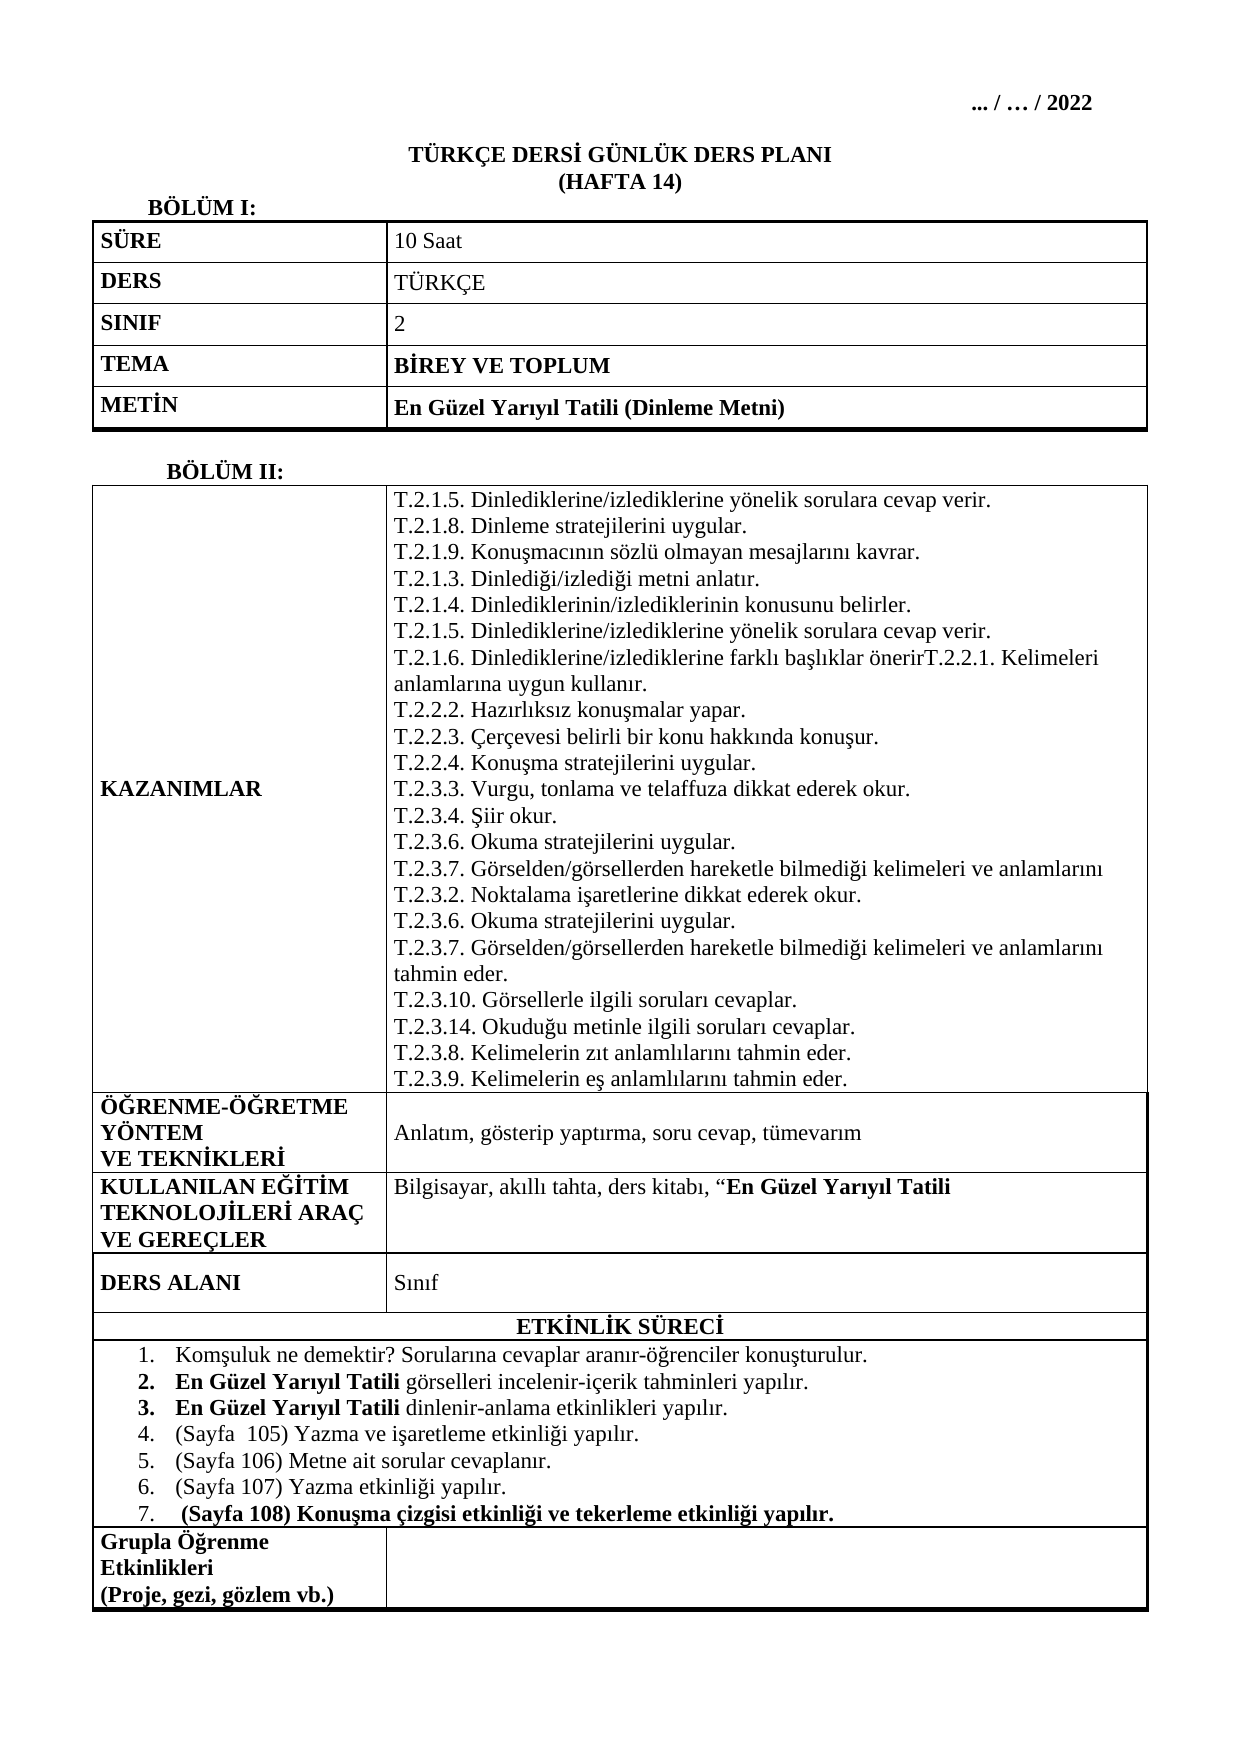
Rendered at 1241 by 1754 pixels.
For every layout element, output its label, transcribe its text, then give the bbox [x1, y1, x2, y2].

table_cell SINIF [94, 304, 386, 344]
table_cell TEMA [94, 346, 386, 386]
text BÖLÜM II: [148, 458, 1092, 484]
table_cell Komşuluk ne demektir? Sorularına cevaplar aranır-öğrenciler konuşturulur. En Güzel Yarıyıl Tatili görselleri incelenir-içerik tahminleri yapılır. En Güzel Yarıyıl Tatili dinlenir-anlama etkinlikleri yapılır. (Sayfa 105) Yazma ve işaretleme etkinliği yapılır. (Sayfa 106) Metne ait sorular cevaplanır. (Sayfa 107) Yazma etkinliği yapılır. (Sayfa 108) Konuşma çizgisi etkinliği ve tekerleme etkinliği yapılır. [94, 1341, 1146, 1526]
table_cell ÖĞRENME-ÖĞRETME YÖNTEM VE TEKNİKLERİ [93, 1093, 386, 1172]
table_header KAZANIMLAR [93, 486, 386, 1092]
table_cell Sınıf [387, 1254, 1146, 1311]
table_cell TÜRKÇE [388, 263, 1146, 303]
table_cell 2 [388, 304, 1146, 344]
text BÖLÜM I: [148, 194, 1092, 220]
table_cell Anlatım, gösterip yaptırma, soru cevap, tümevarım [387, 1093, 1146, 1172]
table_cell BİREY VE TOPLUM [388, 346, 1146, 386]
table_header 10 Saat [388, 223, 1146, 262]
table_cell DERS ALANI [94, 1254, 386, 1311]
table_header SÜRE [94, 223, 386, 262]
table_cell [387, 1528, 1146, 1607]
table_header T.2.1.5. Dinlediklerine/izlediklerine yönelik sorulara cevap verir. T.2.1.8. Dinleme stratejilerini uygular. T.2.1.9. Konuşmacının sözlü olmayan mesajlarını kavrar. T.2.1.3. Dinlediği/izlediği metni anlatır. T.2.1.4. Dinlediklerinin/izlediklerinin konusunu belirler. T.2.1.5. Dinlediklerine/izlediklerine yönelik sorulara cevap verir. T.2.1.6. Dinlediklerine/izlediklerine farklı başlıklar önerirT.2.2.1. Kelimeleri anlamlarına uygun kullanır. T.2.2.2. Hazırlıksız konuşmalar yapar. T.2.2.3. Çerçevesi belirli bir konu hakkında konuşur. T.2.2.4. Konuşma stratejilerini uygular. T.2.3.3. Vurgu, tonlama ve telaffuza dikkat ederek okur. T.2.3.4. Şiir okur. T.2.3.6. Okuma stratejilerini uygular. T.2.3.7. Görselden/görsellerden hareketle bilmediği kelimeleri ve anlamlarını T.2.3.2. Noktalama işaretlerine dikkat ederek okur. T.2.3.6. Okuma stratejilerini uygular. T.2.3.7. Görselden/görsellerden hareketle bilmediği kelimeleri ve anlamlarını tahmin eder. T.2.3.10. Görsellerle ilgili soruları cevaplar. T.2.3.14. Okuduğu metinle ilgili soruları cevaplar. T.2.3.8. Kelimelerin zıt anlamlılarını tahmin eder. T.2.3.9. Kelimelerin eş anlamlılarını tahmin eder. [387, 486, 1147, 1092]
table_cell Bilgisayar, akıllı tahta, ders kitabı, “En Güzel Yarıyıl Tatili [387, 1173, 1146, 1252]
text TÜRKÇE DERSİ GÜNLÜK DERS PLANI [148, 141, 1092, 168]
text (HAFTA 14) [148, 168, 1092, 194]
table_cell Grupla Öğrenme Etkinlikleri (Proje, gezi, gözlem vb.) [94, 1528, 386, 1607]
table_cell En Güzel Yarıyıl Tatili (Dinleme Metni) [388, 387, 1146, 427]
table_cell ETKİNLİK SÜRECİ [94, 1313, 1146, 1339]
table_cell KULLANILAN EĞİTİM TEKNOLOJİLERİ ARAÇ VE GEREÇLER [93, 1173, 386, 1252]
table_cell DERS [94, 263, 386, 303]
text ... / … / 2022 [148, 89, 1092, 115]
table_cell METİN [94, 387, 386, 427]
